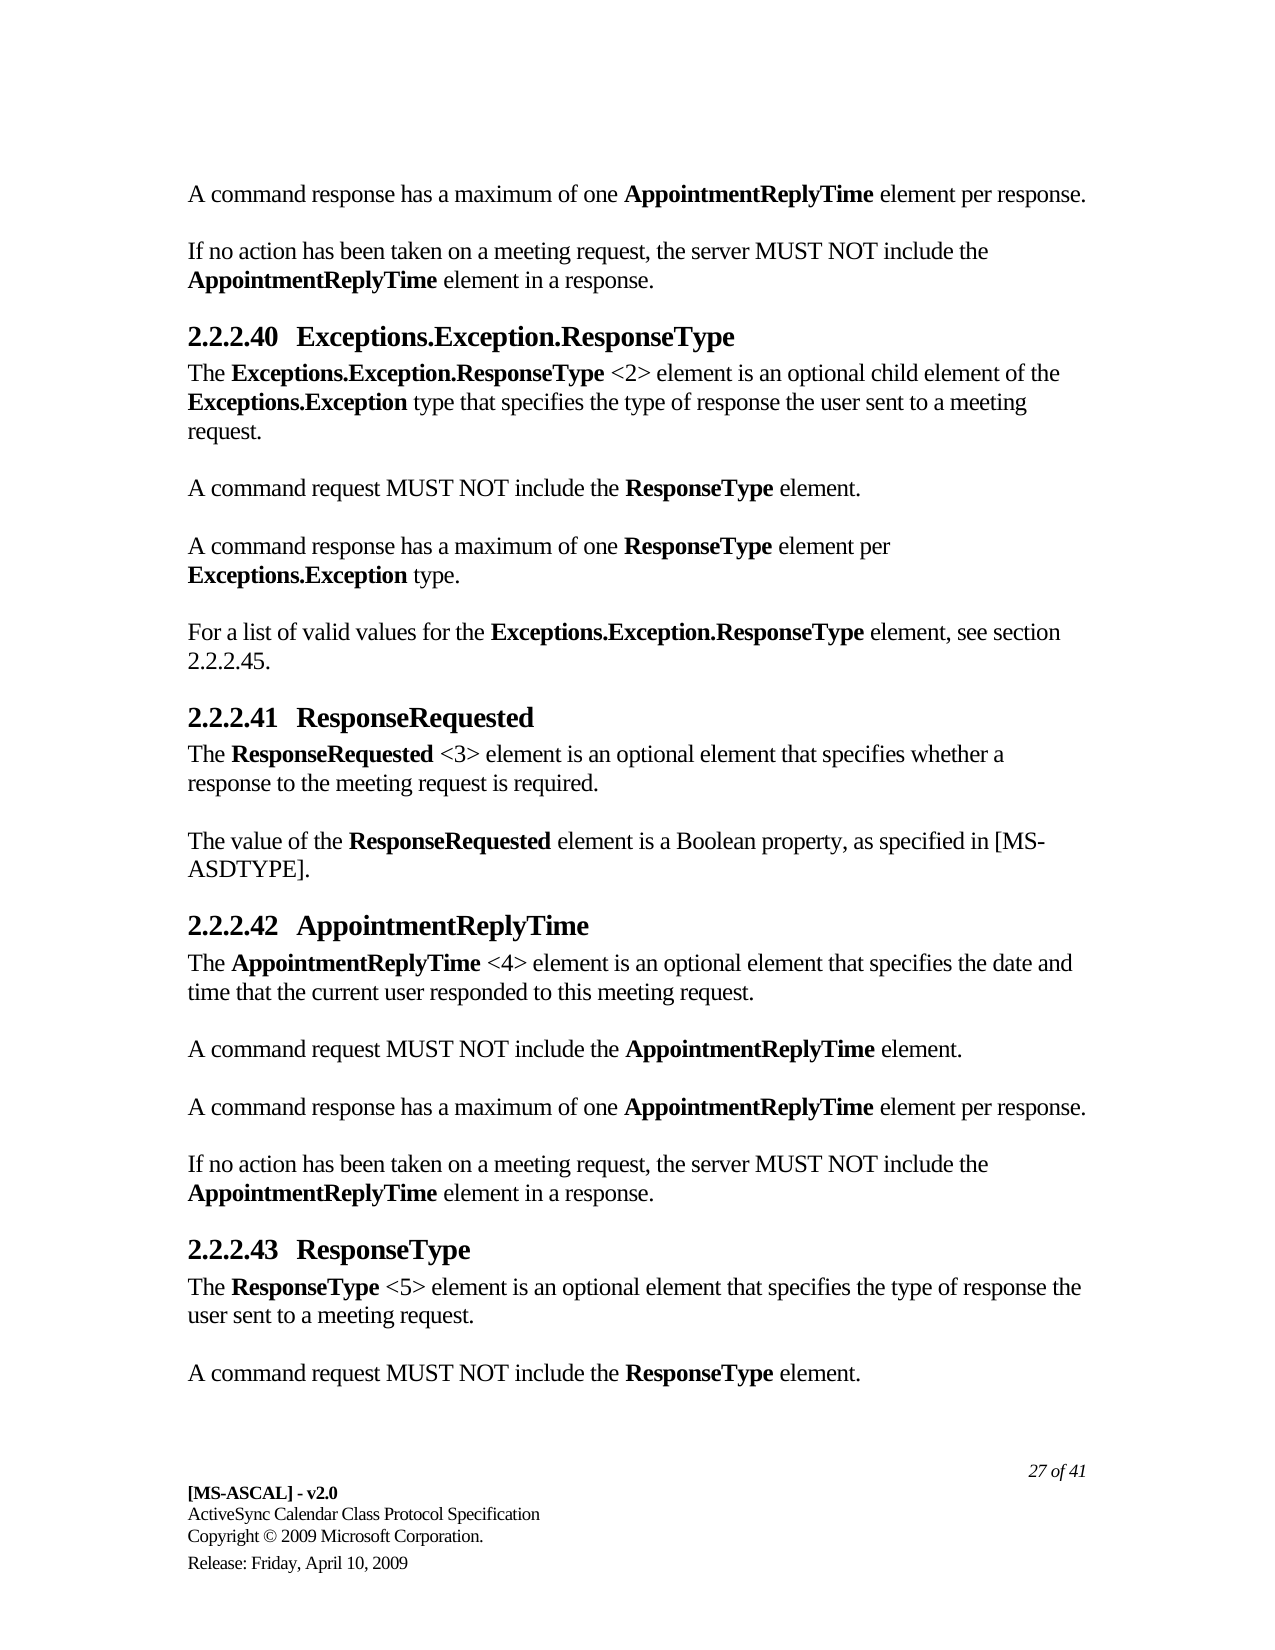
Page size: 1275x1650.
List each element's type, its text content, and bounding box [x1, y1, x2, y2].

subtitle Exceptions.Exception.ResponseType [187, 319, 1087, 352]
subtitle AppointmentReplyTime [187, 908, 1087, 942]
text The ResponseType <> element is an optional element that specifies the type of response the user sent to a meeting request. [187, 1272, 1087, 1329]
text If no action has been taken on a meeting request, the server MUST NOT include the AppointmentReplyTime element in a response. [187, 1149, 1087, 1207]
text For a list of valid values for the Exceptions.Exception.ResponseType element, see section 2.2.2.45. [187, 617, 1087, 675]
text A command response has a maximum of one AppointmentReplyTime element per response. [187, 1092, 1087, 1121]
text A command request MUST NOT include the ResponseType element. [187, 473, 1087, 502]
text A command response has a maximum of one ResponseType element per Exceptions.Exception type. [187, 531, 1087, 588]
text A command request MUST NOT include the ResponseType element. [187, 1358, 1087, 1387]
text The value of the ResponseRequested element is a Boolean property, as specified in [MS-ASDTYPE]. [187, 826, 1087, 883]
text A command response has a maximum of one AppointmentReplyTime element per response. [187, 179, 1087, 207]
text The ResponseRequested <> element is an optional element that specifies whether a response to the meeting request is required. [187, 739, 1087, 797]
subtitle ResponseType [187, 1232, 1087, 1265]
text The Exceptions.Exception.ResponseType <> element is an optional child element of the Exceptions.Exception type that specifies the type of response the user sent to a meeting request. [187, 358, 1087, 445]
text The AppointmentReplyTime <> element is an optional element that specifies the date and time that the current user responded to this meeting request. [187, 948, 1087, 1006]
text If no action has been taken on a meeting request, the server MUST NOT include the AppointmentReplyTime element in a response. [187, 236, 1087, 294]
text A command request MUST NOT include the AppointmentReplyTime element. [187, 1034, 1087, 1063]
subtitle ResponseRequested [187, 700, 1087, 733]
